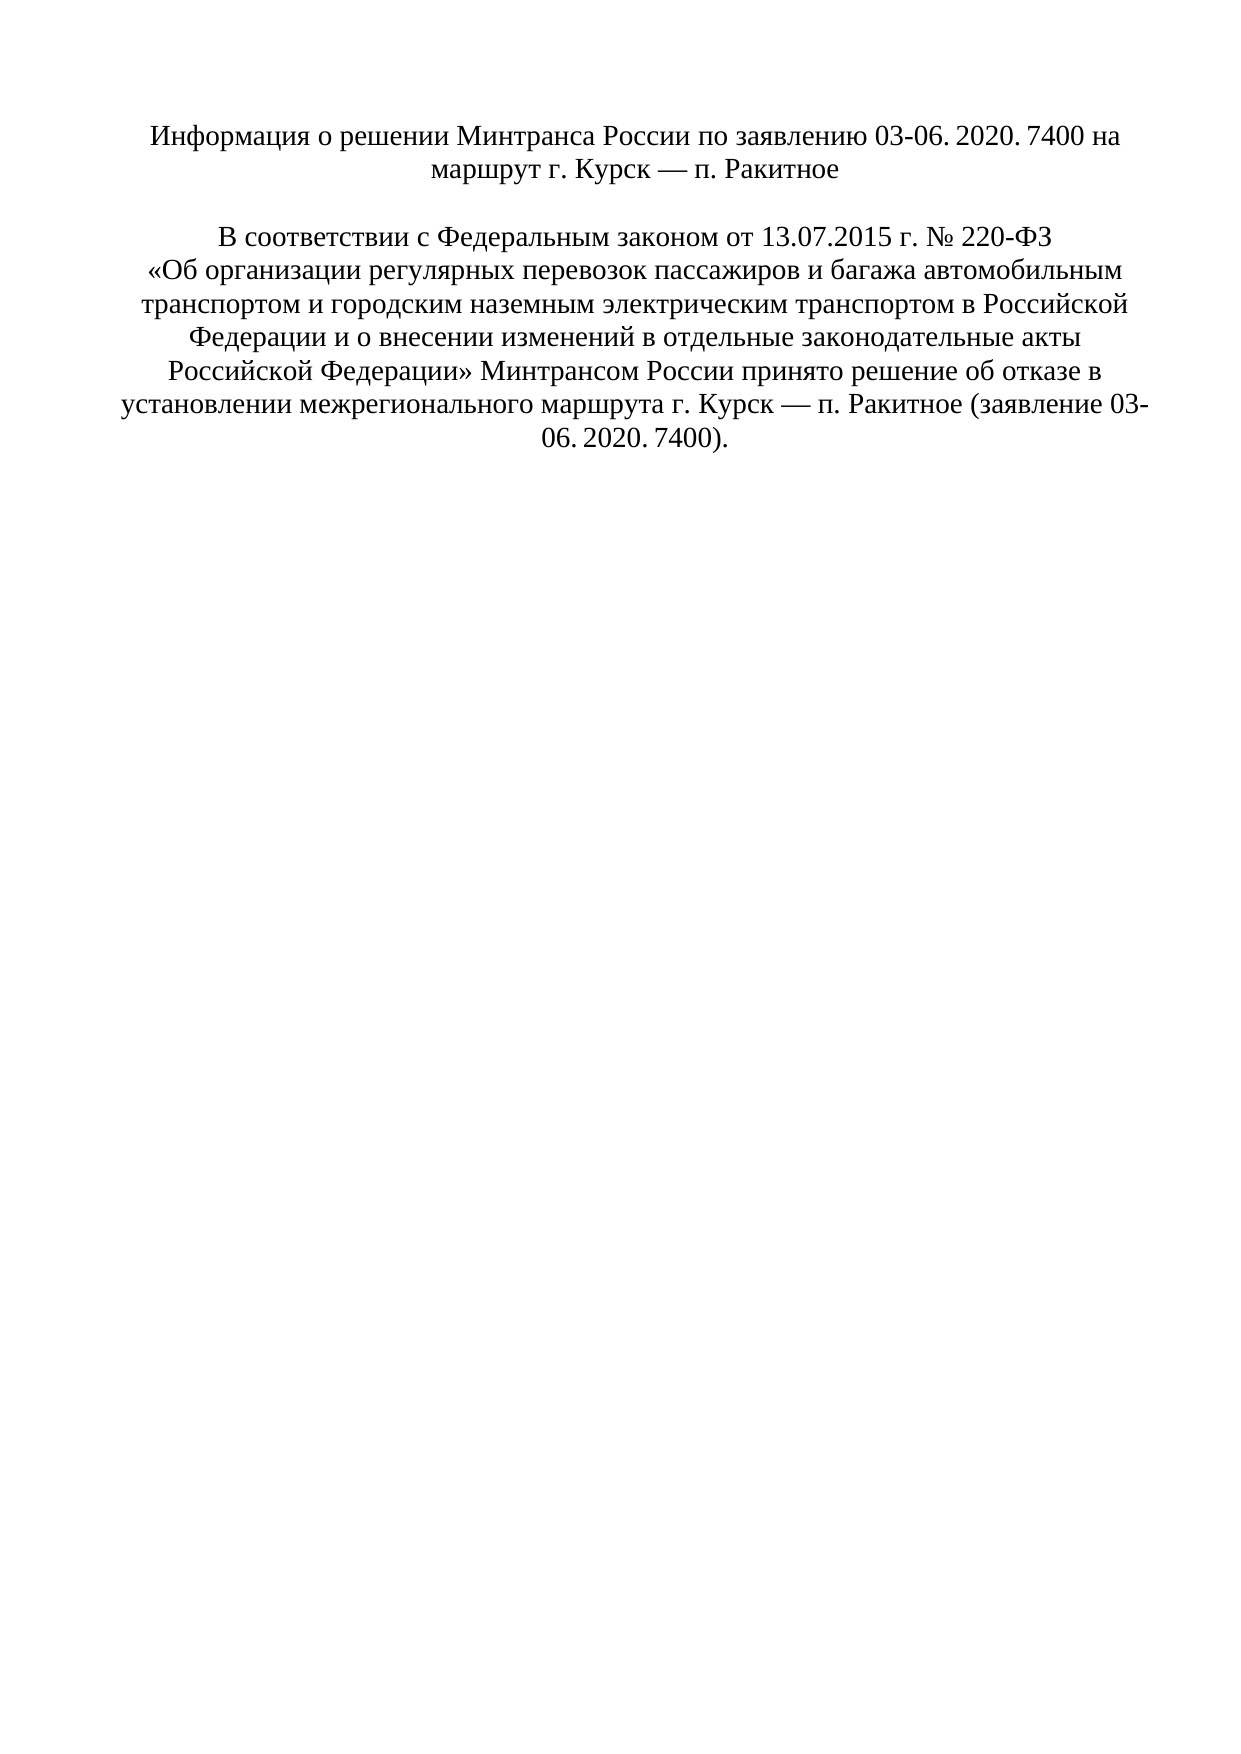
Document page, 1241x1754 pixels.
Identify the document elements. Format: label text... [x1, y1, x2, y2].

text Информация о решении Минтранса России по заявлению 03-06. 2020. 7400 на маршрут г. Курск — п. Ракитное [118, 118, 1152, 185]
text В соответствии с Федеральным законом от 13.07.2015 г. № 220-ФЗ «Об организации регулярных перевозок пассажиров и багажа автомобильным транспортом и городским наземным электрическим транспортом в Российской Федерации и о внесении изменений в отдельные законодательные акты Российской Федерации» Минтрансом России принято решение об отказе в установлении межрегионального маршрута г. Курск — п. Ракитное (заявление 03-06. 2020. 7400). [118, 219, 1152, 453]
